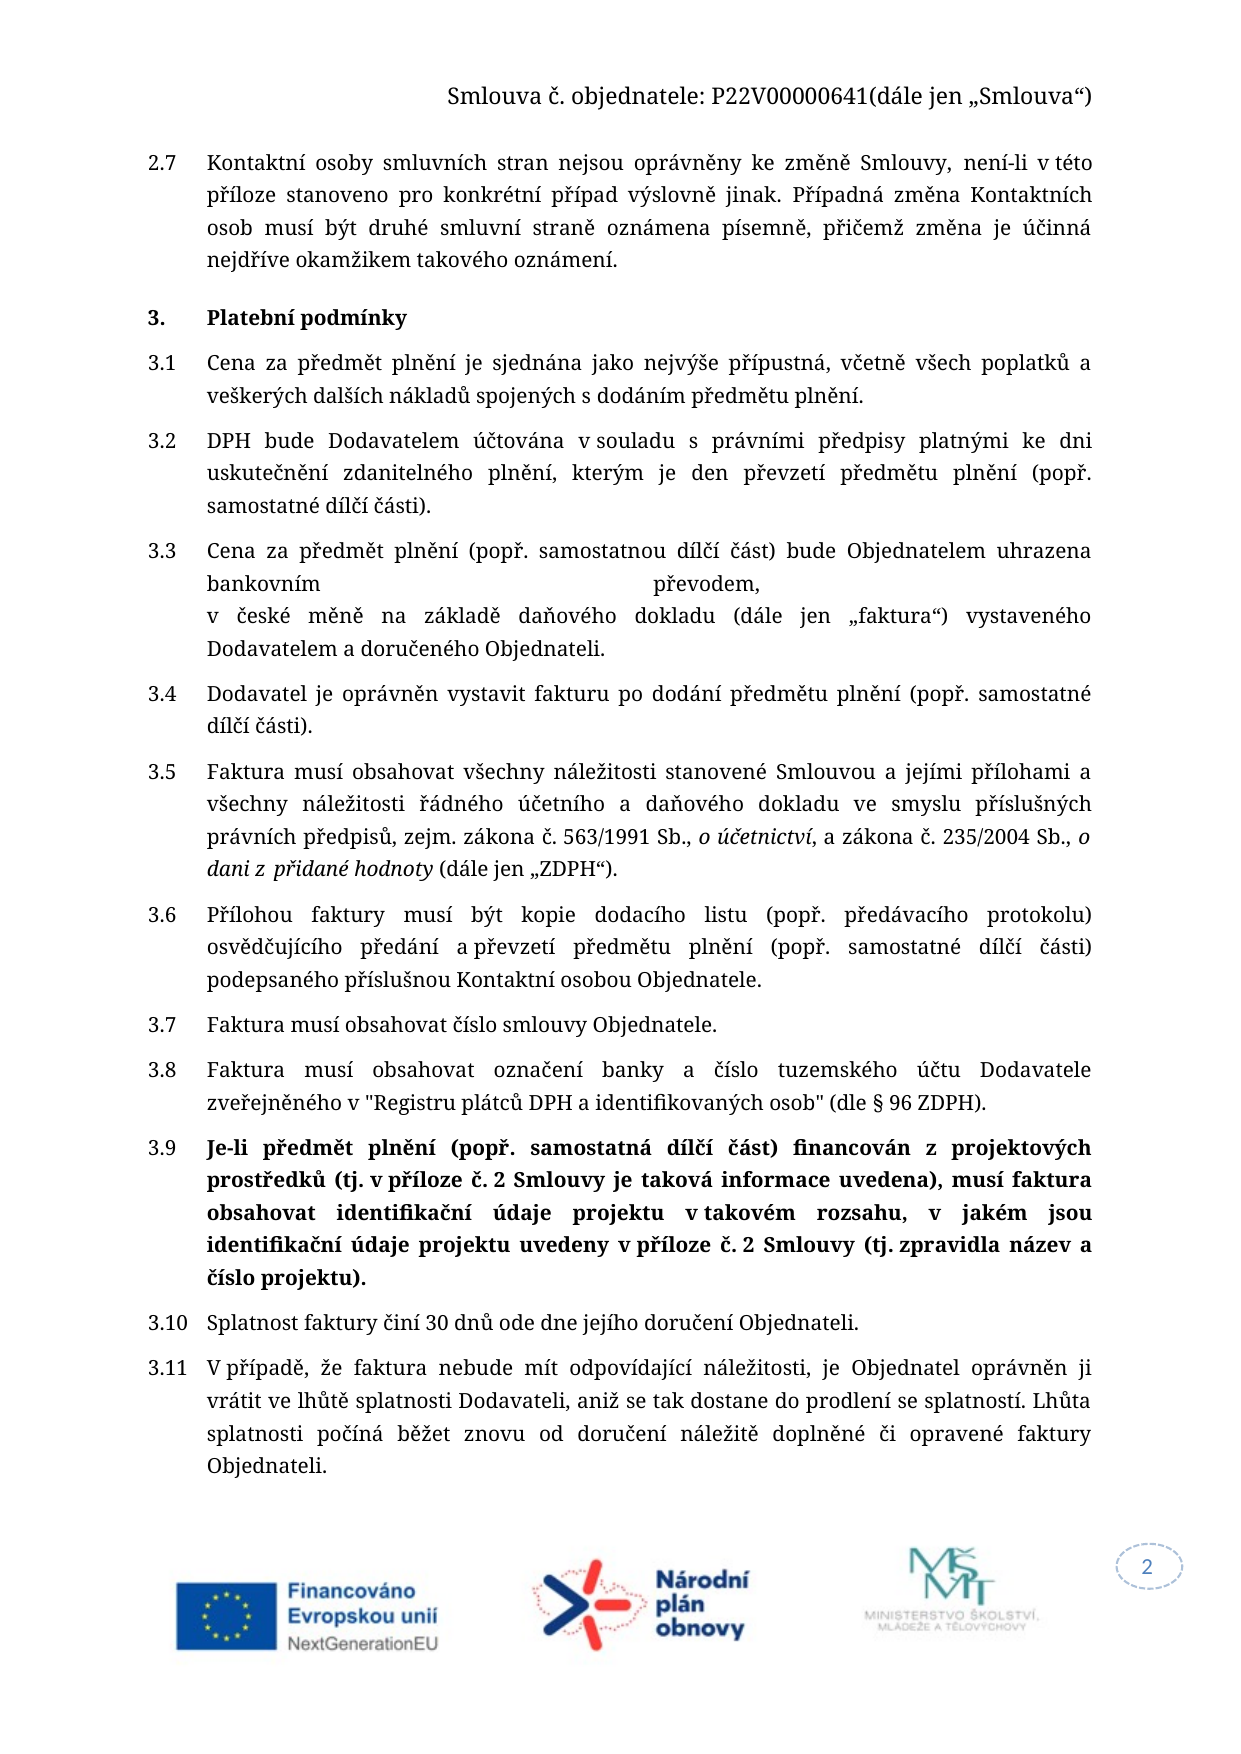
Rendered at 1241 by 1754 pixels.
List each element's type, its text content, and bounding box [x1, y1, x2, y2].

list V případě, že faktura nebude mít odpovídající náležitosti, je Objednatel oprávněn ji vrátit ve lhůtě splatnosti Dodavateli, aniž se tak dostane do prodlení se splatností. Lhůta splatnosti počíná běžet znovu od doručení náležitě doplněné či opravené faktury Objednateli. [148, 1353, 1093, 1480]
list Faktura musí obsahovat všechny náležitosti stanovené Smlouvou a jejími přílohami a všechny náležitosti řádného účetního a daňového dokladu ve smyslu příslušných právních předpisů, zejm. zákona č. 563/1991 Sb., o účetnictví, a zákona č. 235/2004 Sb., o dani z přidané hodnoty (dále jen „ZDPH“). [148, 757, 1093, 883]
list Dodavatel je oprávněn vystavit fakturu po dodání předmětu plnění (popř. samostatné dílčí části). [148, 679, 1093, 740]
picture [147, 1500, 1093, 1678]
list Faktura musí obsahovat označení banky a číslo tuzemského účtu Dodavatele zveřejněného v "Registru plátců DPH a identifikovaných osob" (dle § 96 ZDPH). [148, 1055, 1093, 1116]
list Cena za předmět plnění (popř. samostatnou dílčí část) bude Objednatelem uhrazena bankovním převodem, v české měně na základě daňového dokladu (dále jen „faktura“) vystaveného Dodavatelem a doručeného Objednateli. [148, 536, 1093, 662]
list Přílohou faktury musí být kopie dodacího listu (popř. předávacího protokolu) osvědčujícího předání a převzetí předmětu plnění (popř. samostatné dílčí části) podepsaného příslušnou Kontaktní osobou Objednatele. [148, 900, 1093, 993]
list Splatnost faktury činí 30 dnů ode dne jejího doručení Objednateli. [148, 1308, 1093, 1337]
list Faktura musí obsahovat číslo smlouvy Objednatele. [148, 1010, 1093, 1038]
list Je-li předmět plnění (popř. samostatná dílčí část) financován z projektových prostředků (tj. v příloze č. 2 Smlouvy je taková informace uvedena), musí faktura obsahovat identifikační údaje projektu v takovém rozsahu, v jakém jsou identifikační údaje projektu uvedeny v příloze č. 2 Smlouvy (tj. zpravidla název a číslo projektu). [148, 1133, 1093, 1292]
list Kontaktní osoby smluvních stran nejsou oprávněny ke změně Smlouvy, není-li v této příloze stanoveno pro konkrétní případ výslovně jinak. Případná změna Kontaktních osob musí být druhé smluvní straně oznámena písemně, přičemž změna je účinná nejdříve okamžikem takového oznámení. [148, 148, 1093, 274]
list Cena za předmět plnění je sjednána jako nejvýše přípustná, včetně všech poplatků a veškerých dalších nákladů spojených s dodáním předmětu plnění. [148, 348, 1093, 409]
list DPH bude Dodavatelem účtována v souladu s právními předpisy platnými ke dni uskutečnění zdanitelného plnění, kterým je den převzetí předmětu plnění (popř. samostatné dílčí části). [148, 426, 1093, 519]
list Platební podmínky [148, 303, 1093, 331]
